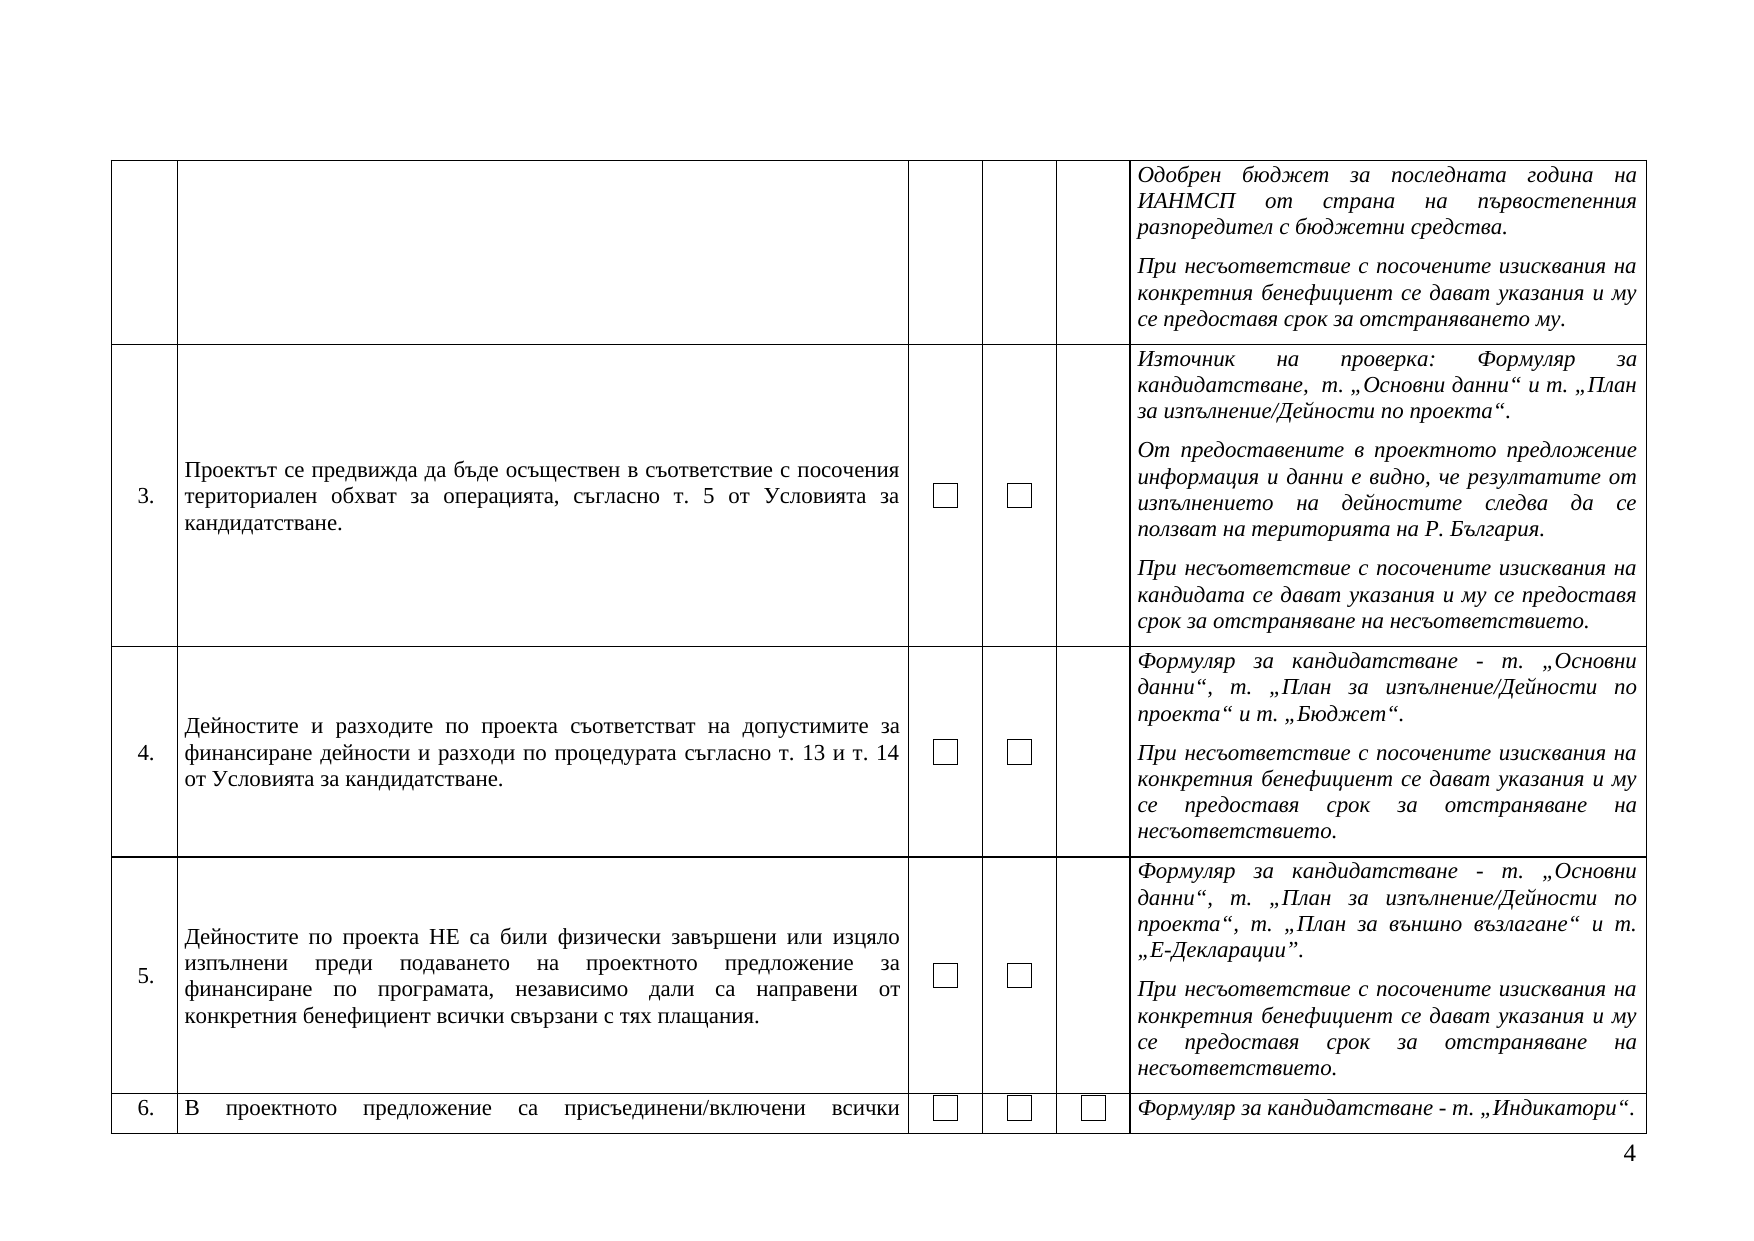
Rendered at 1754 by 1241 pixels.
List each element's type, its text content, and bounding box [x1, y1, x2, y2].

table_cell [1131, 161, 1646, 344]
table_cell [983, 345, 1056, 646]
table_cell [983, 161, 1056, 344]
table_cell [178, 1094, 908, 1133]
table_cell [178, 161, 908, 344]
table_cell [112, 858, 177, 1093]
table_cell [1057, 345, 1129, 646]
table_cell Формуляр за кандидатстване - т. „Основни данни“, т. „План за изпълнение/Дейности по проекта“, т. „План за външно възлагане“ и т. „E-Декларации”. При несъответствие с посочените изисквания на конкретния бенефициент се дават указания и му се предоставя срок за отстраняване на несъответствието. [1131, 858, 1646, 1093]
table_cell [112, 345, 177, 646]
table_cell [909, 345, 982, 646]
table_cell [983, 1094, 1056, 1133]
table_cell [909, 1094, 982, 1133]
table_cell [112, 1094, 177, 1133]
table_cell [1131, 1094, 1646, 1133]
table_cell [112, 647, 177, 856]
table_cell [983, 858, 1056, 1093]
table_cell [1057, 1094, 1129, 1133]
table_cell Проектът се предвижда да бъде осъществен в съответствие с посочения териториален обхват за операцията, съгласно т. 5 от Условията за кандидатстване. [178, 345, 908, 646]
table_cell [909, 858, 982, 1093]
table_cell Източник на проверка: Формуляр за кандидатстване, т. „Основни данни“ и т. „План за изпълнение/Дейности по проекта“. От предоставените в проектното предложение информация и данни е видно, че резултатите от изпълнението на дейностите следва да се ползват на територията на Р. България. При несъответствие с посочените изисквания на кандидата се дават указания и му се предоставя срок за отстраняване на несъответствието. [1131, 345, 1646, 646]
table_cell [983, 647, 1056, 856]
table_cell Формуляр за кандидатстване - т. „Основни данни“, т. „План за изпълнение/Дейности по проекта“ и т. „Бюджет“. При несъответствие с посочените изисквания на конкретния бенефициент се дават указания и му се предоставя срок за отстраняване на несъответствието. [1131, 647, 1646, 856]
table_cell [1057, 858, 1129, 1093]
table_cell [1057, 647, 1129, 856]
table_cell Дейностите по проекта НЕ са били физически завършени или изцяло изпълнени преди подаването на проектното предложение за финансиране по програмата, независимо дали са направени от конкретния бенефициент всички свързани с тях плащания. [178, 858, 908, 1093]
table_cell [909, 647, 982, 856]
table_cell [1057, 161, 1129, 344]
table_cell [112, 161, 177, 344]
table_cell Дейностите и разходите по проекта съответстват на допустимите за финансиране дейности и разходи по процедурата съгласно т. 13 и т. 14 от Условията за кандидатстване. [178, 647, 908, 856]
table_cell [909, 161, 982, 344]
